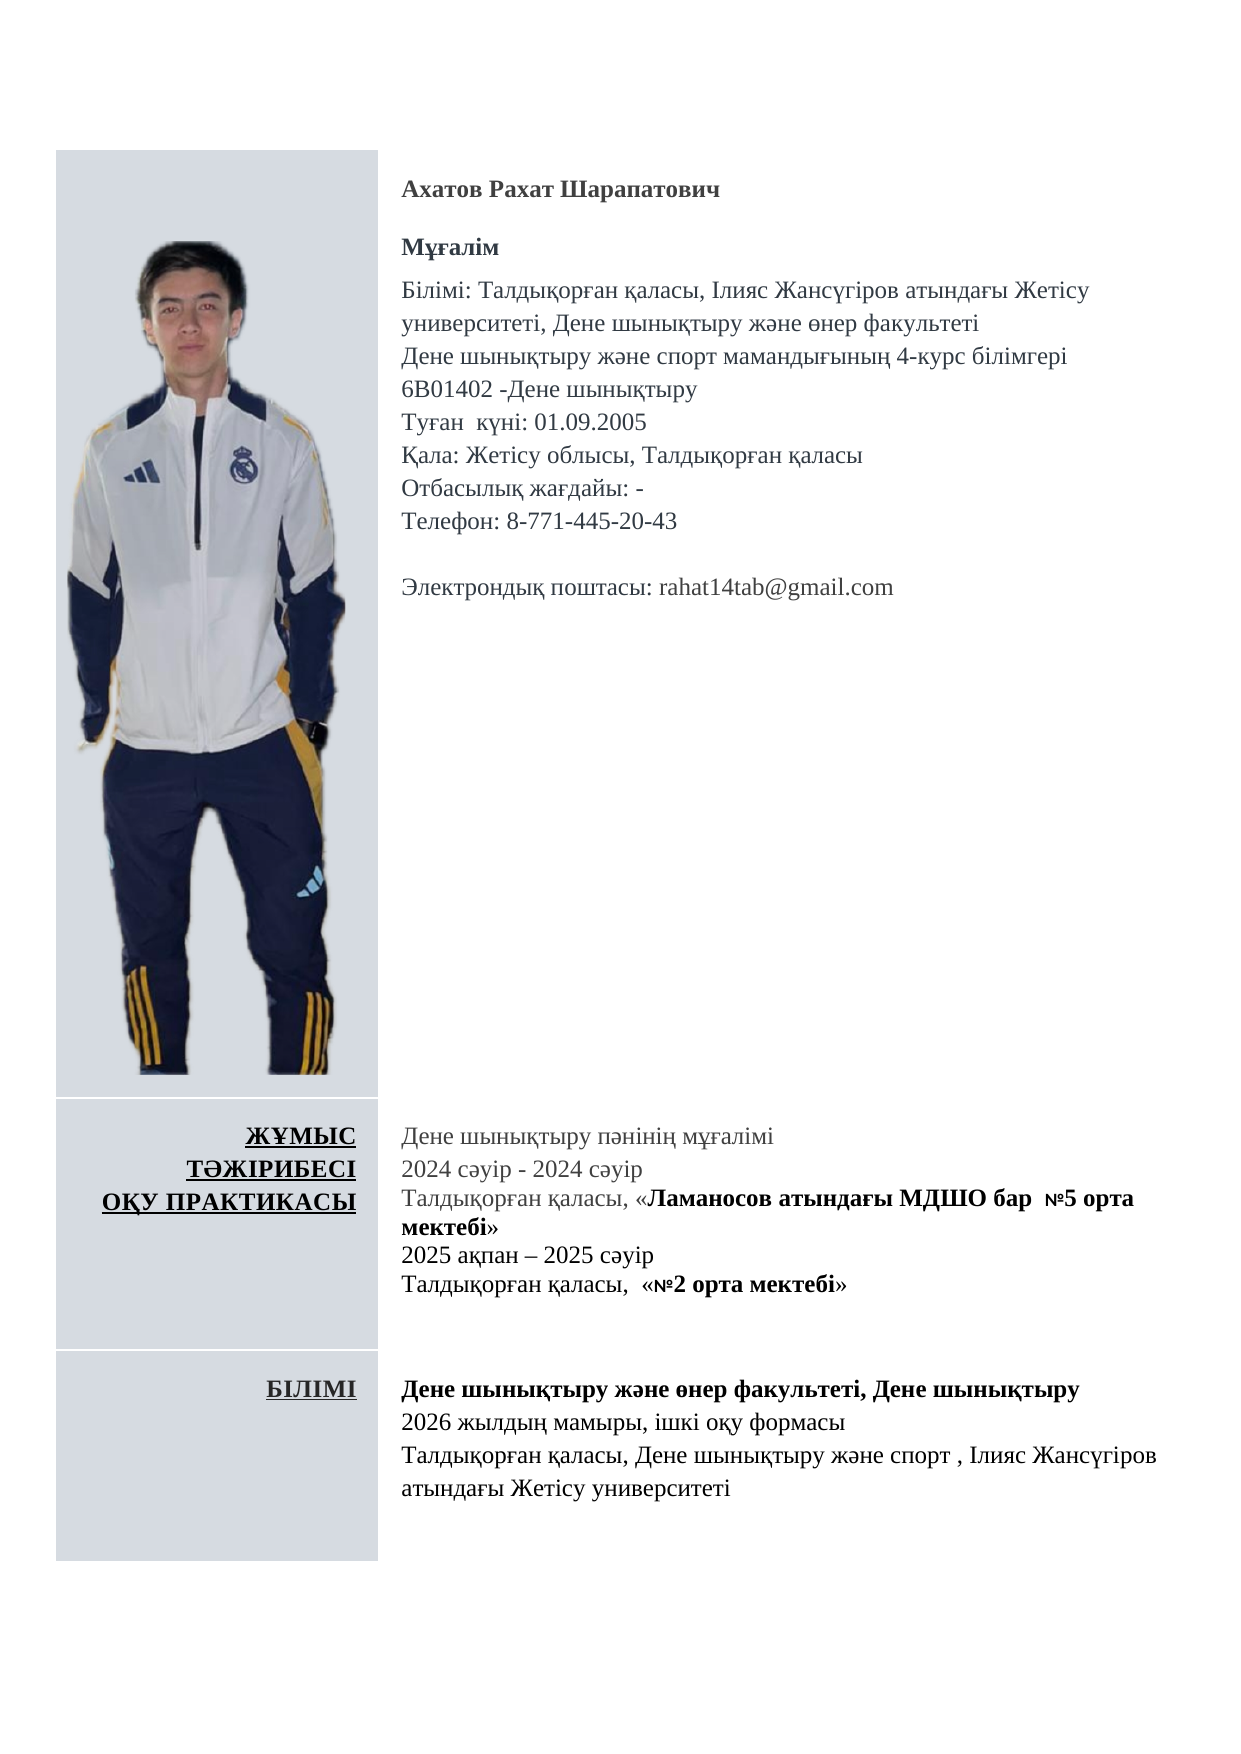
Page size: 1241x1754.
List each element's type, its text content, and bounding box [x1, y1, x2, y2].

picture [67, 241, 346, 1075]
table_cell ЖҰМЫС ТӘЖІРИБЕСІ ОҚУ ПРАКТИКАСЫ [56, 1099, 378, 1349]
table_header Ахатов Рахат Шарапатович Мұғалім Білімі: Талдықорған қаласы, Ілияс Жансүгіров атындағы Жетісу университеті, Дене шынықтыру және өнер факультеті Дене шынықтыру және спорт мамандығының 4-курс білімгері 6B01402 -Дене шынықтыру Туған күні: 01.09.2005 Қала: Жетісу облысы, Талдықорған қаласы Отбасылық жағдайы: - Телефон: 8-771-445-20-43 Электрондық поштасы: rahat14tab@gmail.com [380, 152, 1179, 1097]
table_cell БІЛІМІ [56, 1351, 378, 1561]
table_cell Дене шынықтыру және өнер факультеті, Дене шынықтыру 2026 жылдың мамыры, ішкі оқу формасы Талдықорған қаласы, Дене шынықтыру және спорт , Ілияс Жансүгіров атындағы Жетісу университеті [380, 1351, 1179, 1561]
table_cell Дене шынықтыру пәнінің мұғалімі 2024 сәуір - 2024 сәуір Талдықорған қаласы, «Ламаносов атындағы МДШО бар №5 орта мектебі» 2025 ақпан – 2025 сәуір Талдықорған қаласы, «№2 орта мектебі» [380, 1099, 1179, 1349]
table_header [56, 150, 378, 1097]
